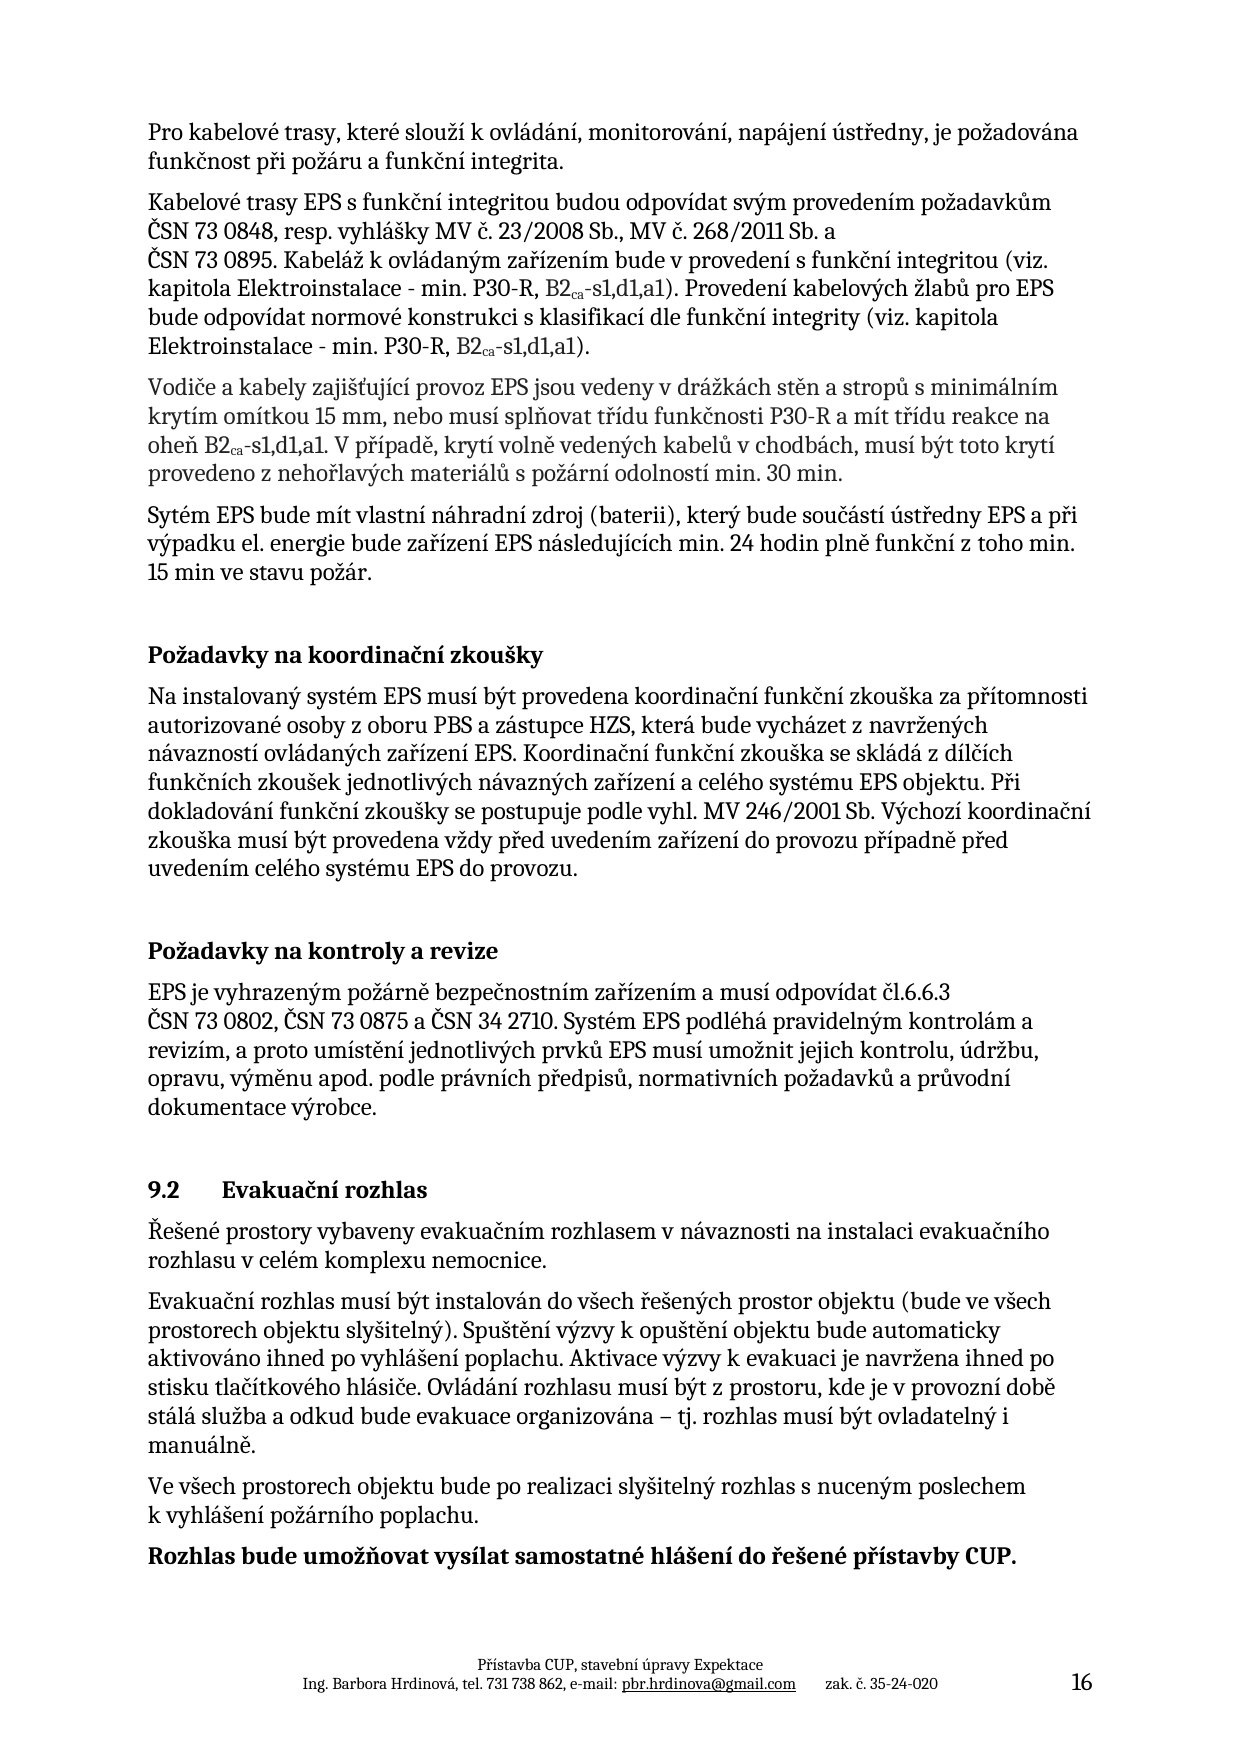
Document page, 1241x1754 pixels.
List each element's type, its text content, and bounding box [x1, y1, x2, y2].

subtitle Požadavky na koordinační zkoušky [148, 641, 1092, 669]
text Evakuační rozhlas musí být instalován do všech řešených prostor objektu (bude ve všech prostorech objektu slyšitelný). Spuštění výzvy k opuštění objektu bude automaticky aktivováno ihned po vyhlášení poplachu. Aktivace výzvy k evakuaci je navržena ihned po stisku tlačítkového hlásiče. Ovládání rozhlasu musí být z prostoru, kde je v provozní době stálá služba a odkud bude evakuace organizována – tj. rozhlas musí být ovladatelný i manuálně. [148, 1287, 1092, 1459]
text Kabelové trasy EPS s funkční integritou budou odpovídat svým provedením požadavkům ČSN 73 0848, resp. vyhlášky MV č. 23/2008 Sb., MV č. 268/2011 Sb. a ČSN 73 0895. Kabeláž k ovládaným zařízením bude v provedení s funkční integritou (viz. kapitola Elektroinstalace - min. P30-R, B2ca-s1,d1,a1). Provedení kabelových žlabů pro EPS bude odpovídat normové konstrukci s klasifikací dle funkční integrity (viz. kapitola Elektroinstalace - min. P30-R, B2ca-s1,d1,a1). [148, 188, 1092, 361]
text EPS je vyhrazeným požárně bezpečnostním zařízením a musí odpovídat čl.6.6.3 ČSN 73 0802, ČSN 73 0875 a ČSN 34 2710. Systém EPS podléhá pravidelným kontrolám a revizím, a proto umístění jednotlivých prvků EPS musí umožnit jejich kontrolu, údržbu, opravu, výměnu apod. podle právních předpisů, normativních požadavků a průvodní dokumentace výrobce. [148, 978, 1092, 1122]
text Sytém EPS bude mít vlastní náhradní zdroj (baterii), který bude součástí ústředny EPS a při výpadku el. energie bude zařízení EPS následujících min. 24 hodin plně funkční z toho min. 15 min ve stavu požár. [148, 501, 1092, 587]
text Vodiče a kabely zajišťující provoz EPS jsou vedeny v drážkách stěn a stropů s minimálním krytím omítkou 15 mm, nebo musí splňovat třídu funkčnosti P30-R a mít třídu reakce na oheň B2ca-s1,d1,a1. V případě, krytí volně vedených kabelů v chodbách, musí být toto krytí provedeno z nehořlavých materiálů s požární odolností min. 30 min. [148, 373, 1092, 488]
text Pro kabelové trasy, které slouží k ovládání, monitorování, napájení ústředny, je požadována funkčnost při požáru a funkční integrita. [148, 118, 1092, 176]
text Na instalovaný systém EPS musí být provedena koordinační funkční zkouška za přítomnosti autorizované osoby z oboru PBS a zástupce HZS, která bude vycházet z navržených návazností ovládaných zařízení EPS. Koordinační funkční zkouška se skládá z dílčích funkčních zkoušek jednotlivých návazných zařízení a celého systému EPS objektu. Při dokladování funkční zkoušky se postupuje podle vyhl. MV 246/2001 Sb. Výchozí koordinační zkouška musí být provedena vždy před uvedením zařízení do provozu případně před uvedením celého systému EPS do provozu. [148, 682, 1092, 883]
subtitle Požadavky na kontroly a revize [148, 937, 1092, 966]
text Ve všech prostorech objektu bude po realizaci slyšitelný rozhlas s nuceným poslechem k vyhlášení požárního poplachu. [148, 1472, 1092, 1529]
text Řešené prostory vybaveny evakuačním rozhlasem v návaznosti na instalaci evakuačního rozhlasu v celém komplexu nemocnice. [148, 1217, 1092, 1274]
text Rozhlas bude umožňovat vysílat samostatné hlášení do řešené přístavby CUP. [148, 1542, 1092, 1571]
subtitle 9.2 Evakuační rozhlas [148, 1176, 1092, 1204]
